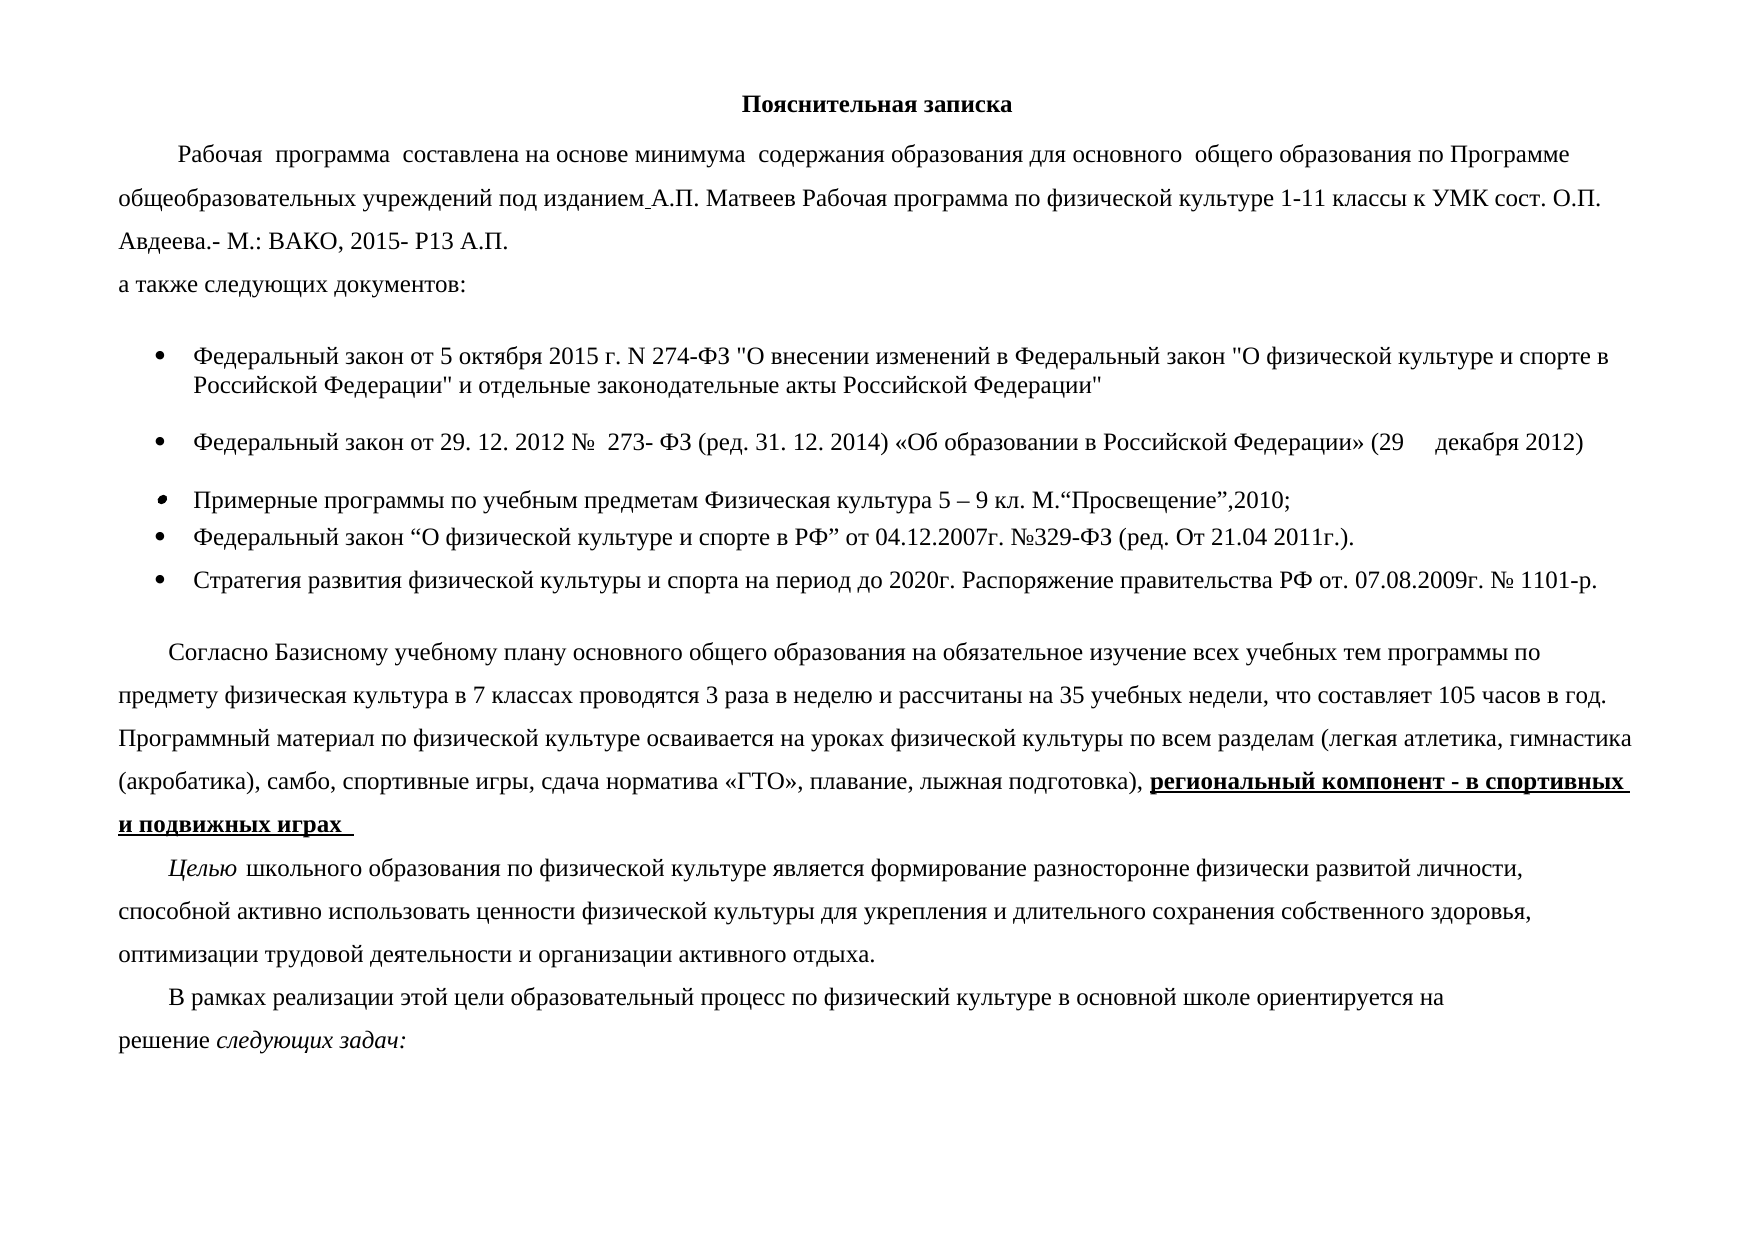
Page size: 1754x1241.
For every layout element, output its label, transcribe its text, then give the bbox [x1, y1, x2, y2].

list Федеральный закон от 29. 12. 2012 № 273- ФЗ (ред. 31. 12. 2014) «Об образовании в Российской Федерации» (29 декабря 2012) [156, 427, 1636, 456]
list Федеральный закон “О физической культуре и спорте в РФ” от 04.12.2007г. №329-ФЗ (ред. От 21.04 2011г.). [156, 522, 1636, 550]
text Согласно Базисному учебному плану основного общего образования на обязательное изучение всех учебных тем программы по предмету физическая культура в 7 классах проводятся 3 раза в неделю и рассчитаны на 35 учебных недели, что составляет 105 часов в год. Программный материал по физической культуре осваивается на уроках физической культуры по всем разделам (легкая атлетика, гимнастика (акробатика), самбо, спортивные игры, сдача норматива «ГТО», плавание, лыжная подготовка), региональный компонент - в спортивных и подвижных играх [118, 637, 1636, 838]
list Примерные программы по учебным предметам Физическая культура 5 – 9 кл. М.“Просвещение”,2010; [156, 485, 1636, 514]
text Целью школьного образования по физической культуре является формирование разносторонне физически развитой личности, способной активно использовать ценности физической культуры для укрепления и длительного сохранения собственного здоровья, оптимизации трудовой деятельности и организации активного отдыха. [118, 853, 1636, 968]
list Стратегия развития физической культуры и спорта на период до 2020г. Распоряжение правительства РФ от. 07.08.2009г. № 1101-р. [156, 565, 1636, 593]
text В рамках реализации этой цели образовательный процесс по физический культуре в основной школе ориентируется на решение следующих задач: [118, 982, 1636, 1054]
list Федеральный закон от 5 октября 2015 г. N 274-ФЗ "О внесении изменений в Федеральный закон "О физической культуре и спорте в Российской Федерации" и отдельные законодательные акты Российской Федерации" [156, 341, 1636, 399]
text Рабочая программа составлена на основе минимума содержания образования для основного общего образования по Программе общеобразовательных учреждений под изданием А.П. Матвеев Рабочая программа по физической культуре 1-11 классы к УМК сост. О.П. Авдеева.- М.: ВАКО, 2015- Р13 А.П. а также следующих документов: [118, 139, 1636, 298]
text Пояснительная записка [118, 89, 1636, 117]
